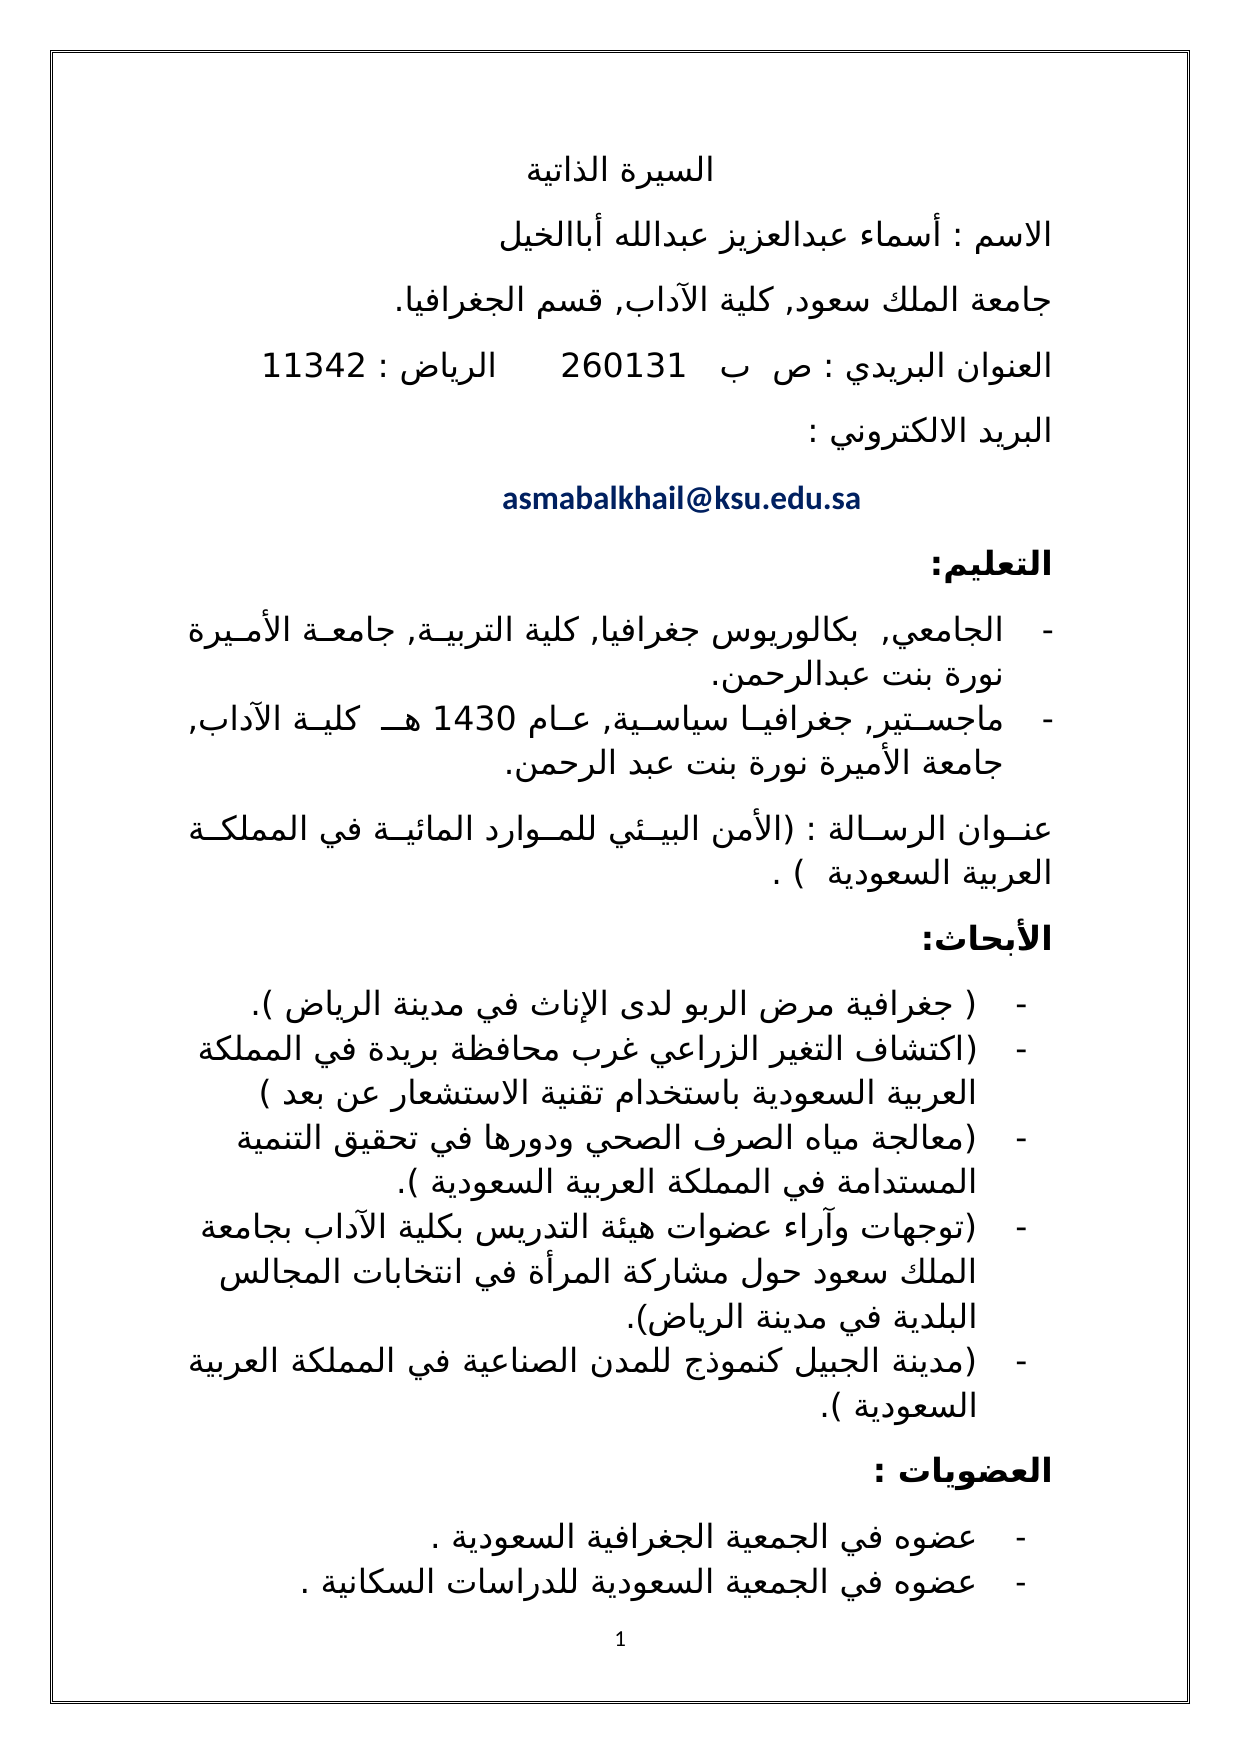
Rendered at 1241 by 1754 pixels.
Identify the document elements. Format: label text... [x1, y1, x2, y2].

list عضوه في الجمعية السعودية للدراسات السكانية . [187, 1562, 1015, 1602]
text جامعة الملك سعود, كلية الآداب, قسم الجغرافيا. [187, 281, 1053, 320]
list (معالجة مياه الصرف الصحي ودورها في تحقيق التنمية المستدامة في المملكة العربية السعودية ). [187, 1118, 1015, 1202]
text البريد الالكتروني : [187, 412, 1053, 451]
list الجامعي, بكالوريوس جغرافيا, كلية التربية, جامعة الأميرة نورة بنت عبدالرحمن. [187, 610, 1042, 693]
text asmabalkhail@ksu.edu.sa‏ [187, 477, 1053, 518]
text العضويات : [187, 1452, 1053, 1491]
list (اكتشاف التغير الزراعي غرب محافظة بريدة في المملكة العربية السعودية باستخدام تقنية الاستشعار عن بعد ) [187, 1029, 1015, 1113]
text السيرة الذاتية [187, 150, 1053, 189]
list (توجهات وآراء عضوات هيئة التدريس بكلية الآداب بجامعة الملك سعود حول مشاركة المرأة في انتخابات المجالس البلدية في مدينة الرياض). [187, 1208, 1015, 1336]
list عضوه في الجمعية الجغرافية السعودية . [187, 1517, 1015, 1557]
text الاسم : أسماء عبدالعزيز عبدالله أباالخيل [187, 215, 1053, 254]
list ( جغرافية مرض الربو لدى الإناث في مدينة الرياض ). [187, 985, 1015, 1023]
list ماجستير, جغرافيا سياسية, عام 1430 هـ كلية الآداب, جامعة الأميرة نورة بنت عبد الرحمن. [187, 699, 1042, 783]
text العنوان البريدي : ص ب 260131 الرياض : 11342 [187, 346, 1053, 385]
text الأبحاث: [187, 919, 1053, 958]
list (مدينة الجبيل كنموذج للمدن الصناعية في المملكة العربية السعودية ). [187, 1342, 1015, 1425]
text عنوان الرسالة : (الأمن البيئي للموارد المائية في المملكة العربية السعودية ) . [187, 809, 1053, 893]
text التعليم: [187, 545, 1053, 583]
